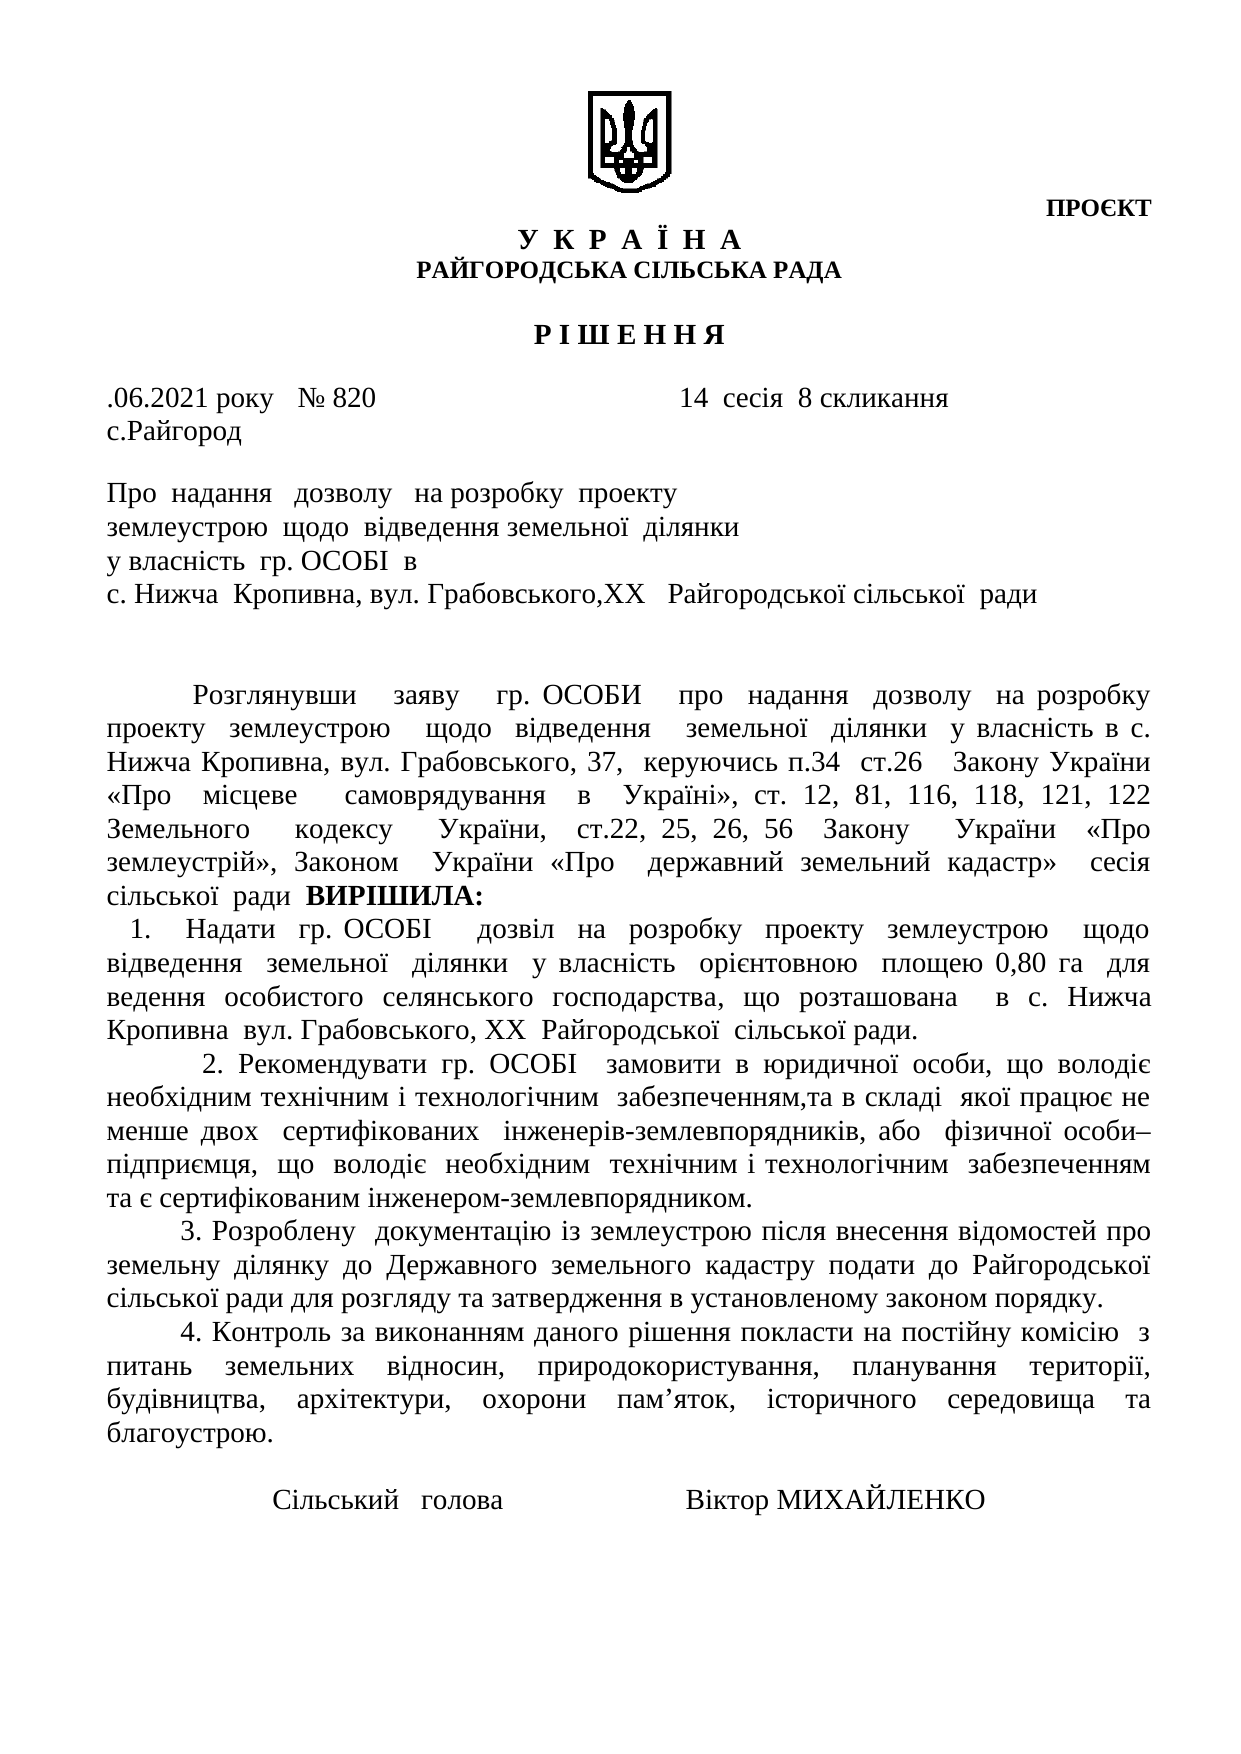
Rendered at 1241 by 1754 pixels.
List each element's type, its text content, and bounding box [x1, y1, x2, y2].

text 2. Рекомендувати гр. ОСОБІ замовити в юридичної особи, що володіє необхідним технічним і технологічним забезпеченням,та в складі якої працює не менше двох сертифікованих інженерів-землевпорядників, або фізичної особи–підприємця, що володіє необхідним технічним і технологічним забезпеченням та є сертифікованим інженером-землевпорядником. [106, 1046, 1152, 1213]
title У К Р А Ї Н А [106, 222, 1152, 256]
text с.Райгород [106, 413, 1152, 447]
text 4. Контроль за виконанням даного рішення покласти на постійну комісію з питань земельних відносин, природокористування, планування території, будівництва, архітектури, охорони пам’яток, історичного середовища та благоустрою. [106, 1314, 1152, 1448]
text ПРОЄКТ [106, 193, 1152, 222]
text с. Нижча Кропивна, вул. Грабовського,ХХ Райгородської сільської ради [106, 576, 1152, 610]
text Р І Ш Е Н Н Я [106, 317, 1152, 351]
text .06.2021 року № 820 14 сесія 8 скликання [106, 380, 1152, 413]
text 3. Розроблену документацію із землеустрою після внесення відомостей про земельну ділянку до Державного земельного кадастру подати до Райгородської сільської ради для розгляду та затвердження в установленому законом порядку. [106, 1213, 1152, 1314]
picture [586, 88, 672, 194]
text 1. Надати гр. ОСОБІ дозвіл на розробку проекту землеустрою щодо відведення земельної ділянки у власність орієнтовною площею 0,80 га для ведення особистого селянського господарства, що розташована в с. Нижча Кропивна вул. Грабовського, ХХ Райгородської сільської ради. [106, 912, 1152, 1046]
text Про надання дозволу на розробку проекту [106, 476, 1152, 509]
text у власність гр. ОСОБІ в [106, 543, 1152, 576]
text землеустрою щодо відведення земельної ділянки [106, 509, 1152, 543]
text Сільський голова Віктор МИХАЙЛЕНКО [106, 1482, 1152, 1515]
text Розглянувши заяву гр. ОСОБИ про надання дозволу на розробку проекту землеустрою щодо відведення земельної ділянки у власність в с. Нижча Кропивна, вул. Грабовського, 37, керуючись п.34 ст.26 Закону України «Про місцеве самоврядування в Україні», ст. 12, 81, 116, 118, 121, 122 Земельного кодексу України, ст.22, 25, 26, 56 Закону України «Про землеустрій», Законом України «Про державний земельний кадастр» сесія сільської ради ВИРІШИЛА: [106, 677, 1152, 912]
text РАЙГОРОДСЬКА СІЛЬСЬКА РАДА [106, 256, 1152, 284]
